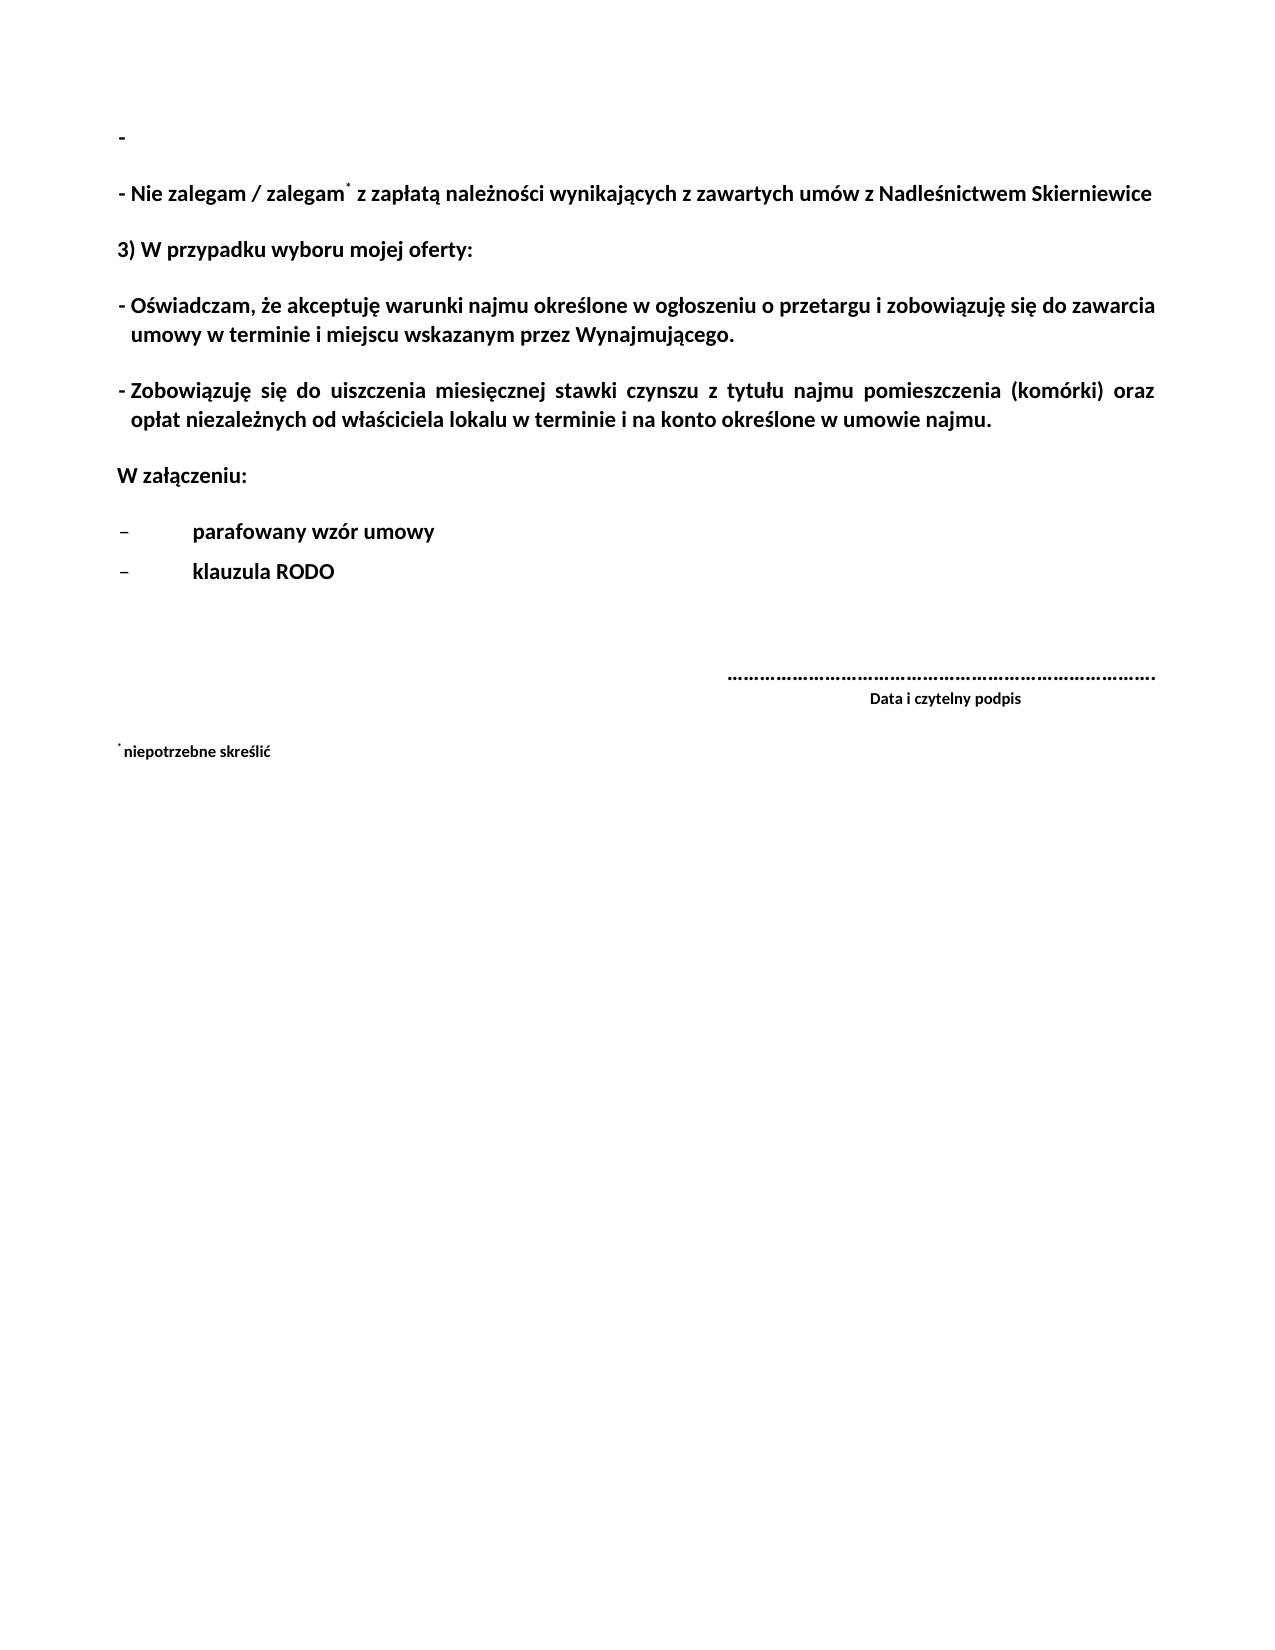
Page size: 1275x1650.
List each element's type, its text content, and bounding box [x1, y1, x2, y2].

text ……………………………………………………………………. [117, 658, 1157, 686]
text Data i czytelny podpis [117, 688, 1157, 708]
text 3) W przypadku wyboru mojej oferty: [117, 235, 1157, 263]
text * niepotrzebne skreślić [117, 741, 1157, 762]
text W załączeniu: [117, 461, 1157, 489]
list Zobowiązuję się do uiszczenia miesięcznej stawki czynszu z tytułu najmu pomieszczenia (komórki) oraz opłat niezależnych od właściciela lokalu w terminie i na konto określone w umowie najmu. [118, 376, 1157, 433]
list Nie zalegam / zalegam* z zapłatą należności wynikających z zawartych umów z Nadleśnictwem Skierniewice [118, 179, 1157, 207]
list klauzula RODO [118, 557, 1157, 586]
list Oświadczam, że akceptuję warunki najmu określone w ogłoszeniu o przetargu i zobowiązuję się do zawarcia umowy w terminie i miejscu wskazanym przez Wynajmującego. [118, 291, 1157, 348]
list parafowany wzór umowy [118, 517, 1157, 545]
